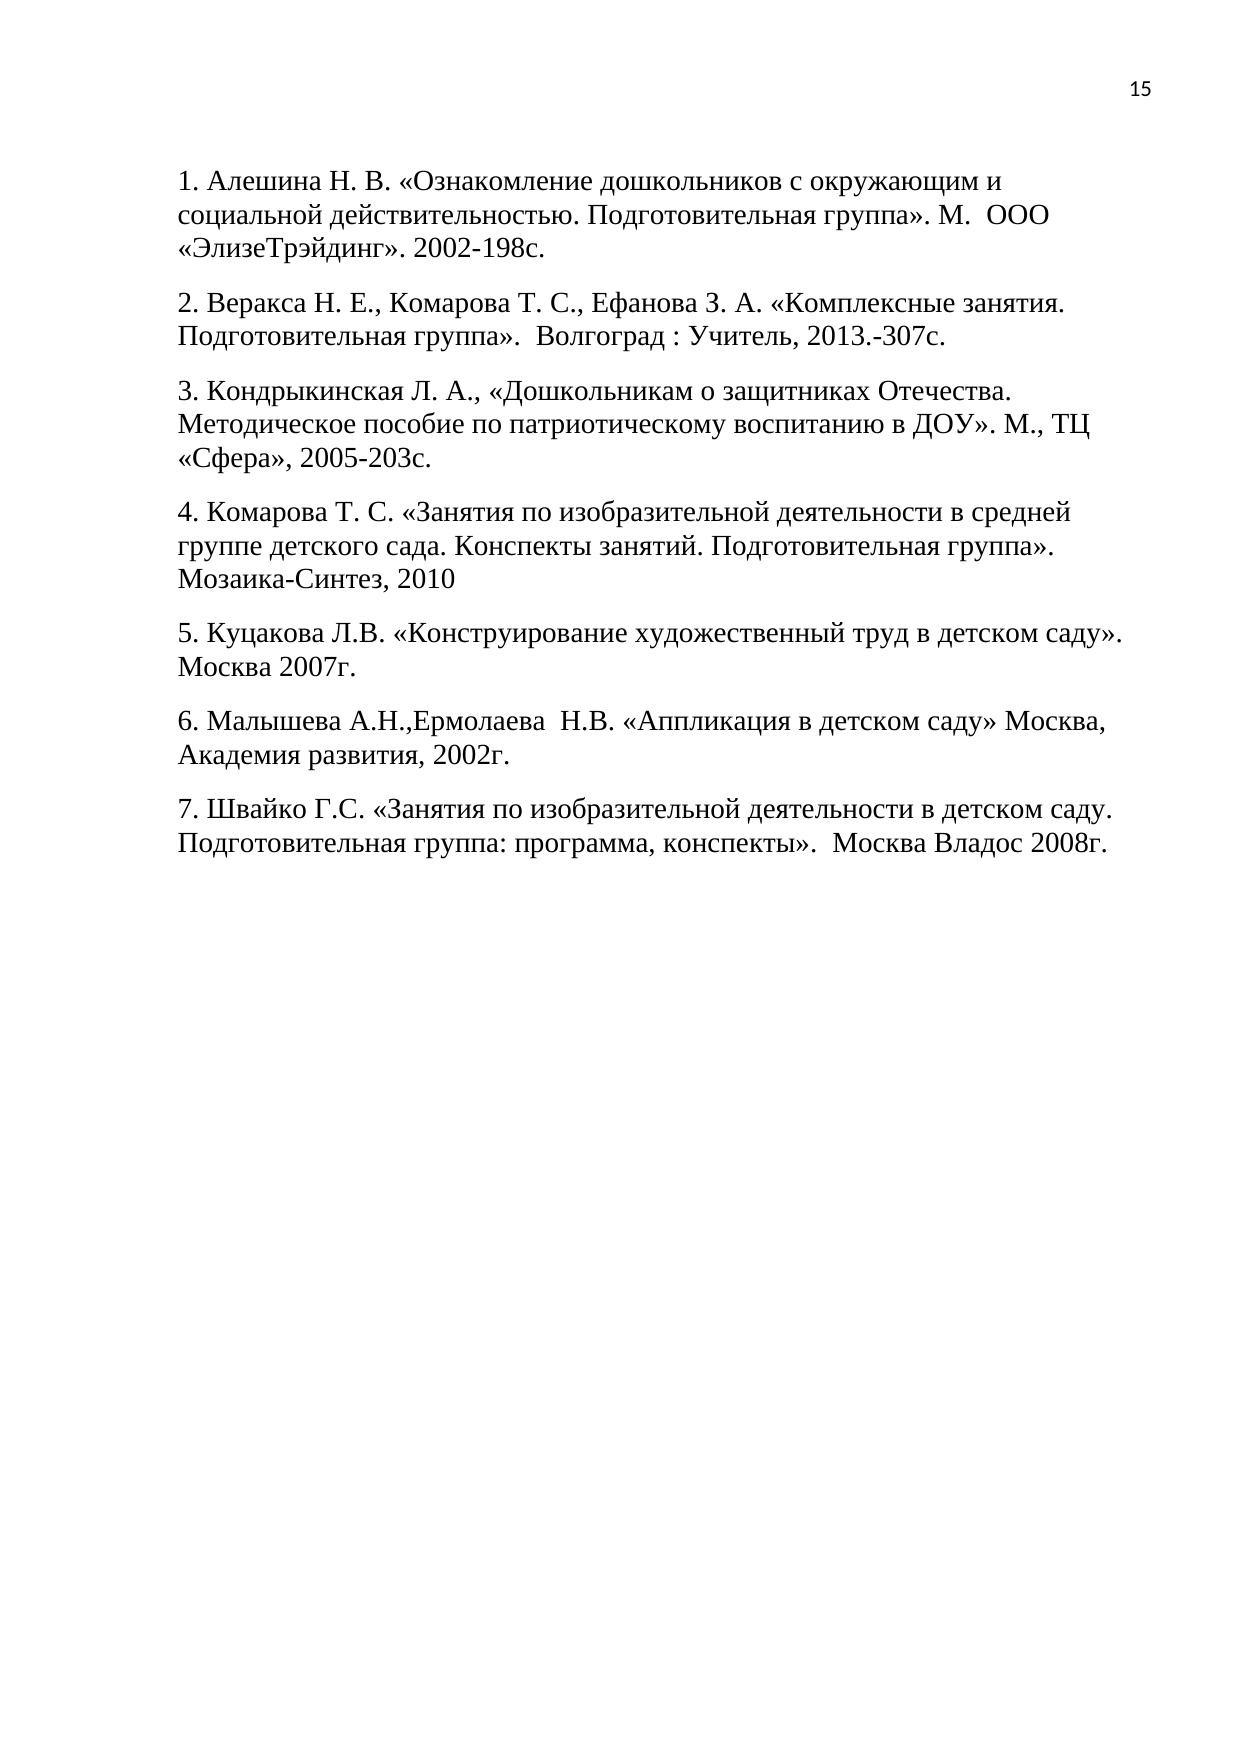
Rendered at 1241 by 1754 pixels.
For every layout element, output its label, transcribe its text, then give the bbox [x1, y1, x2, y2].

text 5. Куцакова Л.В. «Конструирование художественный труд в детском саду». Москва 2007г. [177, 616, 1152, 683]
text 4. Комарова Т. С. «Занятия по изобразительной деятельности в средней группе детского сада. Конспекты занятий. Подготовительная группа». Мозаика-Синтез, 2010 [177, 494, 1152, 595]
text 2. Веракса Н. Е., Комарова Т. С., Ефанова З. А. «Комплексные занятия. Подготовительная группа». Волгоград : Учитель, 2013.-307с. [177, 285, 1152, 352]
text 3. Кондрыкинская Л. А., «Дошкольникам о защитниках Отечества. Методическое пособие по патриотическому воспитанию в ДОУ». М., ТЦ «Сфера», 2005-203с. [177, 373, 1152, 473]
text 7. Швайко Г.С. «Занятия по изобразительной деятельности в детском саду. Подготовительная группа: программа, конспекты». Москва Владос 2008г. [177, 791, 1152, 858]
text 6. Малышева А.Н.,Ермолаева Н.В. «Аппликация в детском саду» Москва, Академия развития, 2002г. [177, 703, 1152, 771]
text 1. Алешина Н. В. «Ознакомление дошкольников с окружающим и социальной действительностью. Подготовительная группа». М. ООО «ЭлизеТрэйдинг». 2002-198с. [177, 163, 1152, 264]
